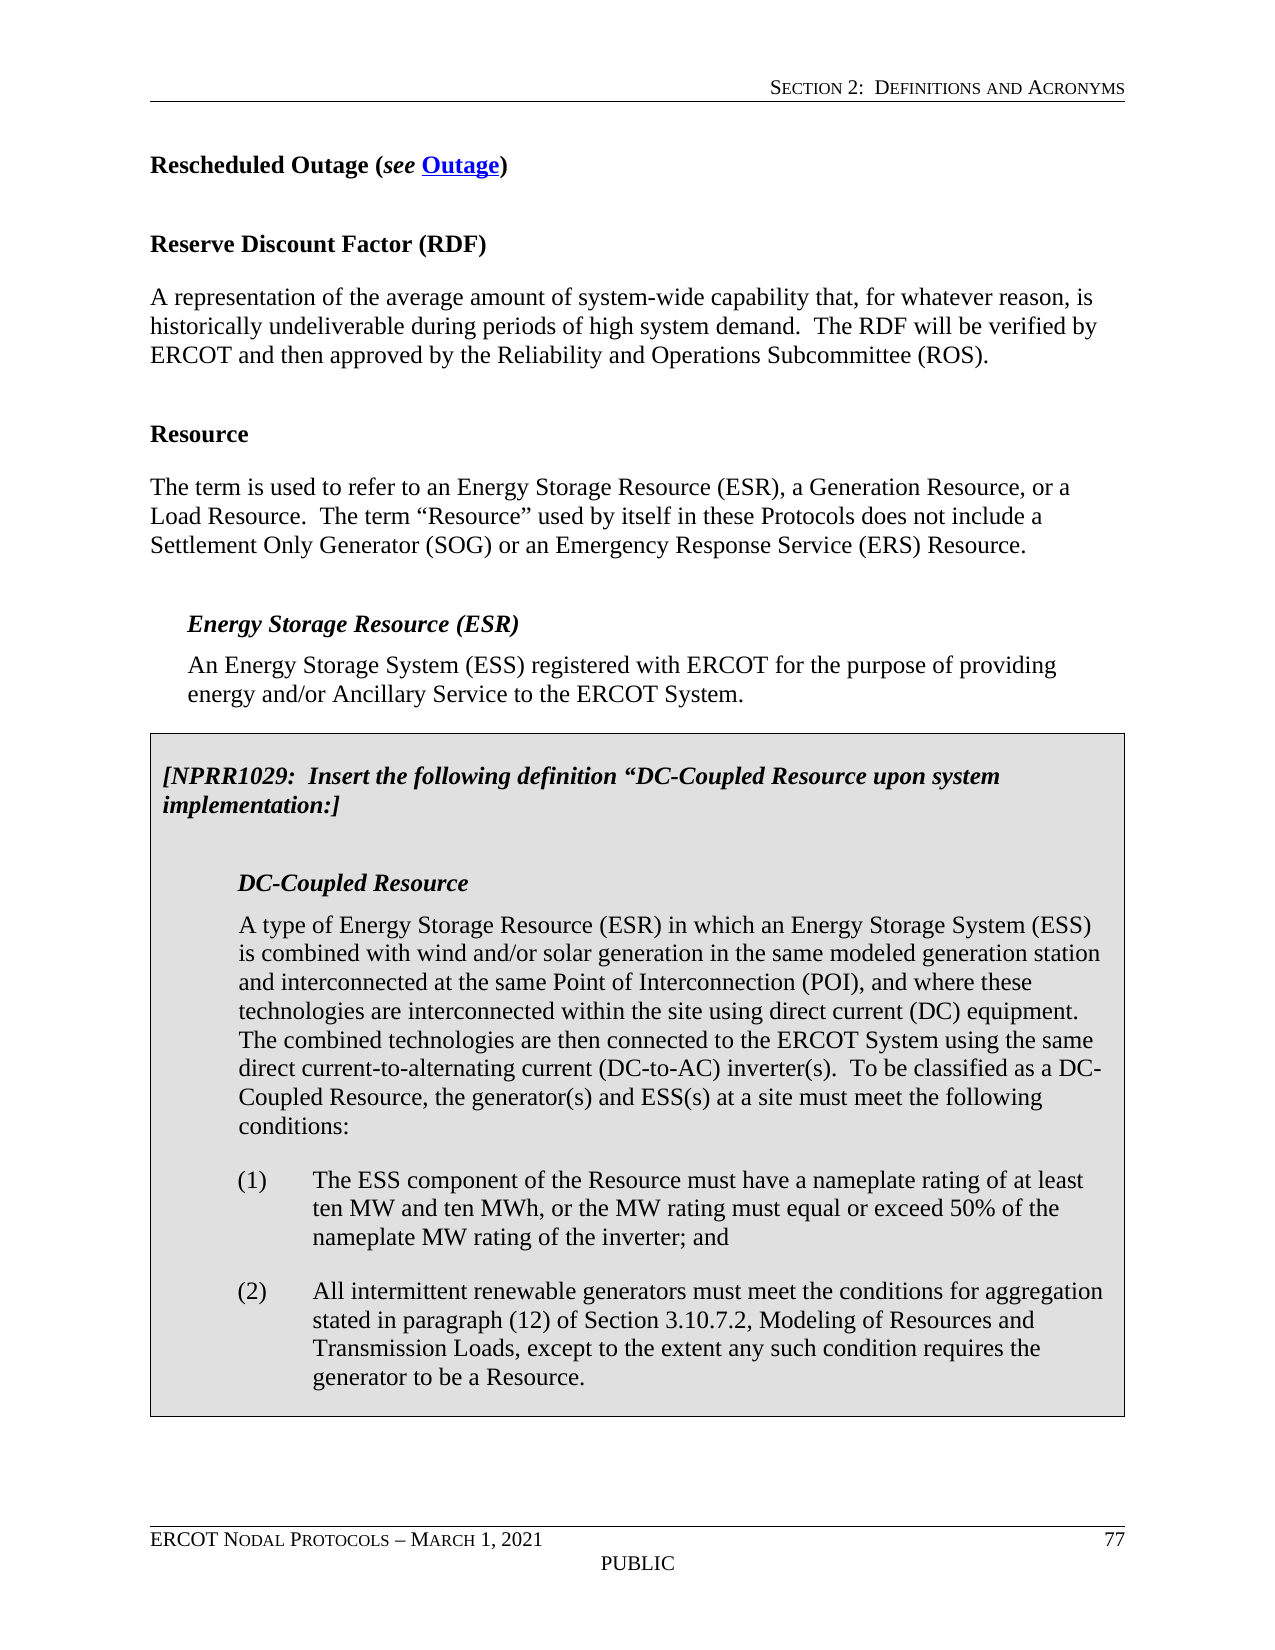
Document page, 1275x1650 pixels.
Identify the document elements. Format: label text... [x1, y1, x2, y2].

table_header [NPRR1029: Insert the following definition “DC-Coupled Resource upon system implementation:] DC-Coupled Resource A type of Energy Storage Resource (ESR) in which an Energy Storage System (ESS) is combined with wind and/or solar generation in the same modeled generation station and interconnected at the same Point of Interconnection (POI), and where these technologies are interconnected within the site using direct current (DC) equipment. The combined technologies are then connected to the ERCOT System using the same direct current-to-alternating current (DC-to-AC) inverter(s). To be classified as a DC-Coupled Resource, the generator(s) and ESS(s) at a site must meet the following conditions: (1) The ESS component of the Resource must have a nameplate rating of at least ten MW and ten MWh, or the MW rating must equal or exceed 50% of the nameplate MW rating of the inverter; and (2) All intermittent renewable generators must meet the conditions for aggregation stated in paragraph (12) of Section 3.10.7.2, Modeling of Resources and Transmission Loads, except to the extent any such condition requires the generator to be a Resource. [151, 734, 1124, 1416]
text The term is used to refer to an Energy Storage Resource (ESR), a Generation Resource, or a Load Resource. The term “Resource” used by itself in these Protocols does not include a Settlement Only Generator (SOG) or an Emergency Response Service (ERS) Resource. [150, 472, 1125, 559]
text An Energy Storage System (ESS) registered with ERCOT for the purpose of providing energy and/or Ancillary Service to the ERCOT System. [187, 650, 1125, 707]
text A representation of the average amount of system-wide capability that, for whatever reason, is historically undeliverable during periods of high system demand. The RDF will be verified by ERCOT and then approved by the Reliability and Operations Subcommittee (ROS). [150, 282, 1125, 369]
text Resource [150, 419, 1125, 447]
text Energy Storage Resource (ESR) [187, 609, 1125, 637]
text Rescheduled Outage (see Outage) [150, 150, 1125, 179]
text Reserve Discount Factor (RDF) [150, 229, 1125, 257]
